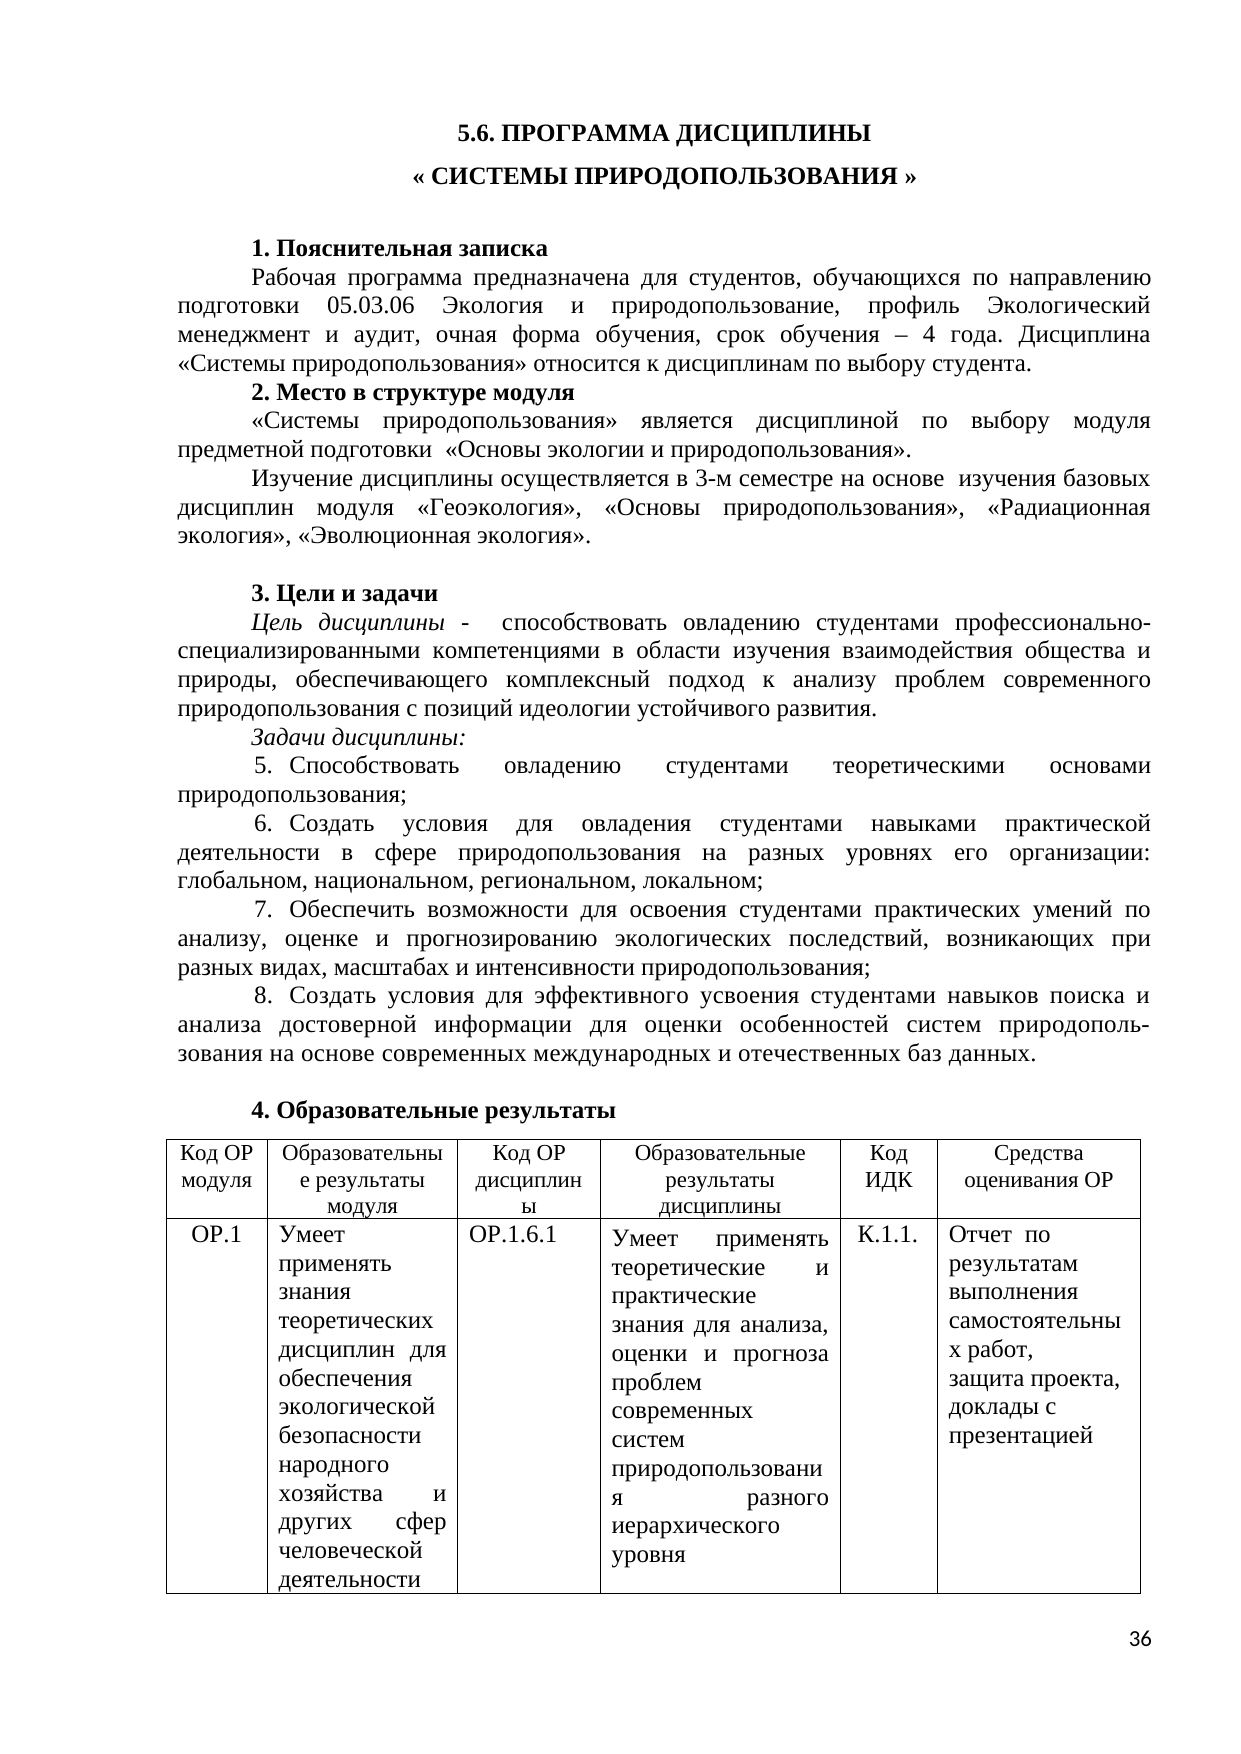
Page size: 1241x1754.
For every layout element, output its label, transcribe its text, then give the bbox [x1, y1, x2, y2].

text Задачи дисциплины: [177, 722, 1152, 751]
text Изучение дисциплины осуществляется в 3-м семестре на основе изучения базовых дисциплин модуля «Геоэкология», «Основы природопользования», «Радиационная экология», «Эволюционная экология». [177, 463, 1152, 549]
list Обеспечить возможности для освоения студентами практических умений по анализу, оценке и прогнозированию экологических последствий, возникающих при разных видах, масштабах и интенсивности природопользования; [177, 894, 1152, 981]
table_header Образовательные результаты дисциплины [601, 1140, 840, 1218]
text 4. Образовательные результаты [177, 1096, 1152, 1124]
text 1. Пояснительная записка [177, 233, 1152, 262]
table_header Код ИДК [841, 1140, 937, 1218]
table_header Образовательные результаты модуля [268, 1140, 457, 1218]
table_cell Умеет применять теоретические и практические знания для анализа, оценки и прогноза проблем современных систем природопользования разного иерархического уровня [601, 1219, 840, 1593]
table_cell К.1.1. [841, 1219, 937, 1593]
table_header Код ОР дисциплины [458, 1140, 600, 1218]
list Создать условия для овладения студентами навыками практической деятельности в сфере природопользования на разных уровнях его организации: глобальном, национальном, региональном, локальном; [177, 808, 1152, 894]
text «Системы природопользования» является дисциплиной по выбору модуля предметной подготовки «Основы экологии и природопользования». [177, 406, 1152, 463]
list Создать условия для эффективного усвоения студентами навыков поиска и анализа достоверной информации для оценки особенностей систем природополь-зования на основе современных международных и отечественных баз данных. [177, 981, 1152, 1067]
text « СИСТЕМЫ ПРИРОДОПОЛЬЗОВАНИЯ » [177, 161, 1152, 190]
text Цель дисциплины - способствовать овладению студентами профессионально-специализированными компетенциями в области изучения взаимодействия общества и природы, обеспечивающего комплексный подход к анализу проблем современного природопользования с позиций идеологии устойчивого развития. [177, 607, 1152, 722]
text Рабочая программа предназначена для студентов, обучающихся по направлению подготовки 05.03.06 Экология и природопользование, профиль Экологический менеджмент и аудит, очная форма обучения, срок обучения – 4 года. Дисциплина «Системы природопользования» относится к дисциплинам по выбору студента. [177, 262, 1152, 377]
text 5.6. ПРОГРАММА ДИСЦИПЛИНЫ [177, 118, 1152, 147]
table_cell ОР.1.6.1 [458, 1219, 600, 1593]
table_header Средства оценивания ОР [938, 1140, 1140, 1218]
table_cell Отчет по результатам выполнения самостоятельных работ, защита проекта, доклады с презентацией [938, 1219, 1140, 1593]
list Способствовать овладению студентами теоретическими основами природопользования; [177, 751, 1152, 808]
text 3. Цели и задачи [177, 578, 1152, 607]
table_header Код ОР модуля [167, 1140, 267, 1218]
table_cell Умеет применять знания теоретических дисциплин для обеспечения экологической безопасности народного хозяйства и других сфер человеческой деятельности [268, 1219, 457, 1593]
text 2. Место в структуре модуля [177, 377, 1152, 406]
table_cell ОР.1 [167, 1219, 267, 1593]
